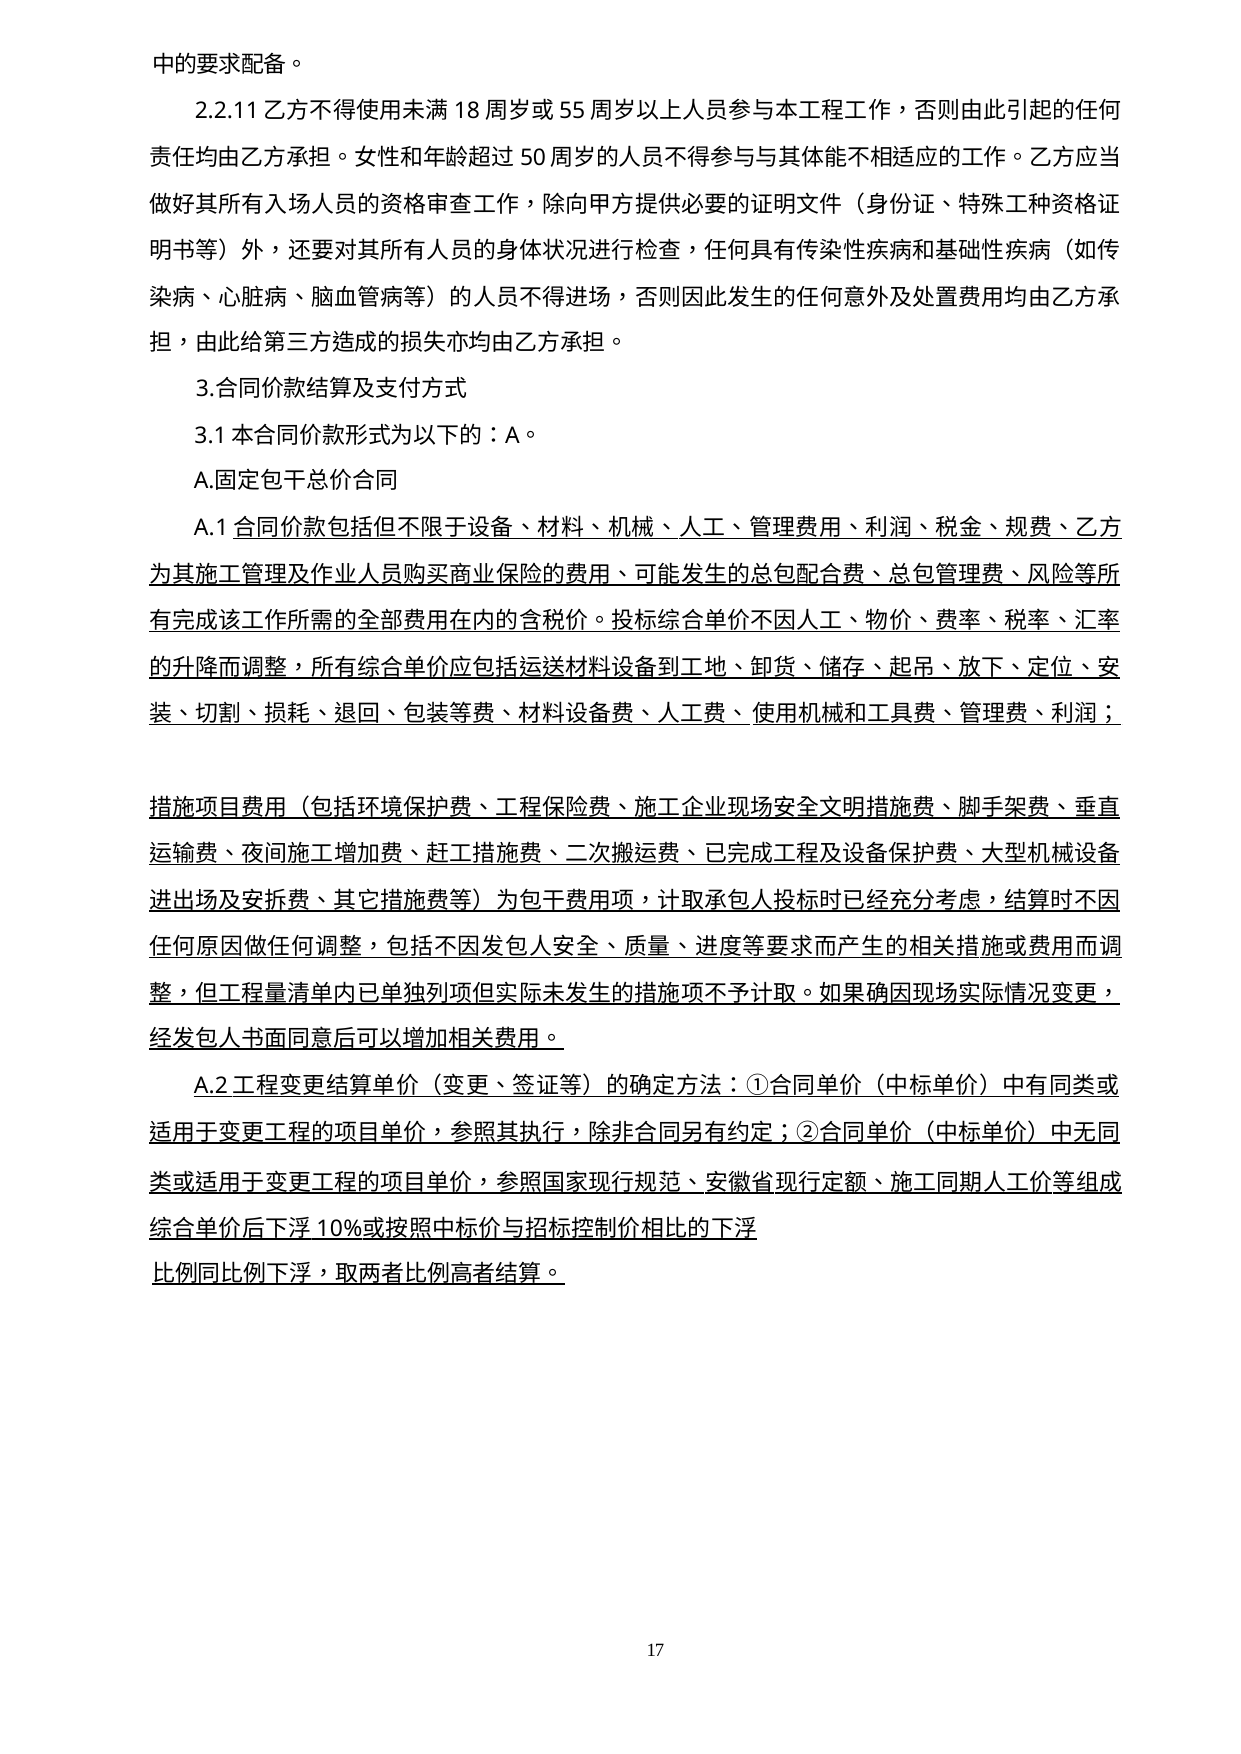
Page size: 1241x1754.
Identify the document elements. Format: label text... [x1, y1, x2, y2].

text 比例同比例下浮，取两者比例高者结算。 [152, 1258, 1122, 1287]
text A.固定包干总价合同 [193, 466, 1122, 494]
text 3.1本合同价款形式为以下的：A。 [194, 418, 1122, 450]
text A.1合同价款包括但不限于设备、材料、机械、人工、管理费用、利润、税金、规费、乙方为其施工管理及作业人员购买商业保险的费用、可能发生的总包配合费、总包管理费、风险等所有完成该工作所需的全部费用在内的含税价。投标综合单价不因人工、物价、费率、税率、汇率的升降而调整，所有综合单价应包括运送材料设备到工地、卸货、储存、起吊、放下、定位、安装、切割、损耗、退回、包装等费、材料设备费、人工费、使用机械和工具费、管理费、利润； 措施项目费用（包括环境保护费、工程保险费、施工企业现场安全文明措施费、脚手架费、垂直运输费、夜间施工增加费、赶工措施费、二次搬运费、已完成工程及设备保护费、大型机械设备进出场及安拆费、其它措施费等）为包干费用项，计取承包人投标时已经充分考虑，结算时不因任何原因做任何调整，包括不因发包人安全、质量、进度等要求而产生的相关措施或费用而调整，但工程量清单内已单独列项但实际未发生的措施项不予计取。如果确因现场实际情况变更， [149, 772, 1122, 1008]
text A.1合同价款包括但不限于设备、材料、机械、人工、管理费用、利润、税金、规费、乙方为其施工管理及作业人员购买商业保险的费用、可能发生的总包配合费、总包管理费、风险等所有完成该工作所需的全部费用在内的含税价。投标综合单价不因人工、物价、费率、税率、汇率的升降而调整，所有综合单价应包括运送材料设备到工地、卸货、储存、起吊、放下、定位、安装、切割、损耗、退回、包装等费、材料设备费、人工费、使用机械和工具费、管理费、利润； 措施项目费用（包括环境保护费、工程保险费、施工企业现场安全文明措施费、脚手架费、垂直运输费、夜间施工增加费、赶工措施费、二次搬运费、已完成工程及设备保护费、大型机械设备进出场及安拆费、其它措施费等）为包干费用项，计取承包人投标时已经充分考虑，结算时不因任何原因做任何调整，包括不因发包人安全、质量、进度等要求而产生的相关措施或费用而调整，但工程量清单内已单独列项但实际未发生的措施项不予计取。如果确因现场实际情况变更， [149, 511, 1122, 770]
text 2.2.11乙方不得使用未满18周岁或55周岁以上人员参与本工程工作，否则由此引起的任何责任均由乙方承担。女性和年龄超过50周岁的人员不得参与与其体能不相适应的工作。乙方应当做好其所有入场人员的资格审查工作，除向甲方提供必要的证明文件（身份证、特殊工种资格证明书等）外，还要对其所有人员的身体状况进行检查，任何具有传染性疾病和基础性疾病（如传染病、心脏病、脑血管病等）的人员不得进场，否则因此发生的任何意外及处置费用均由乙方承 [149, 94, 1122, 312]
text 经发包人书面同意后可以增加相关费用。 [149, 1023, 1122, 1052]
text 中的要求配备。 [152, 49, 1122, 78]
text A.2工程变更结算单价（变更、签证等）的确定方法：①合同单价（中标单价）中有同类或适用于变更工程的项目单价，参照其执行，除非合同另有约定；②合同单价（中标单价）中无同类或适用于变更工程的项目单价，参照国家现行规范、安徽省现行定额、施工同期人工价等组成综合单价后下浮10%或按照中标价与招标控制价相比的下浮 [149, 1069, 1122, 1243]
text 3.合同价款结算及支付方式 [196, 373, 1122, 402]
text 担，由此给第三方造成的损失亦均由乙方承担。 [149, 327, 1122, 356]
